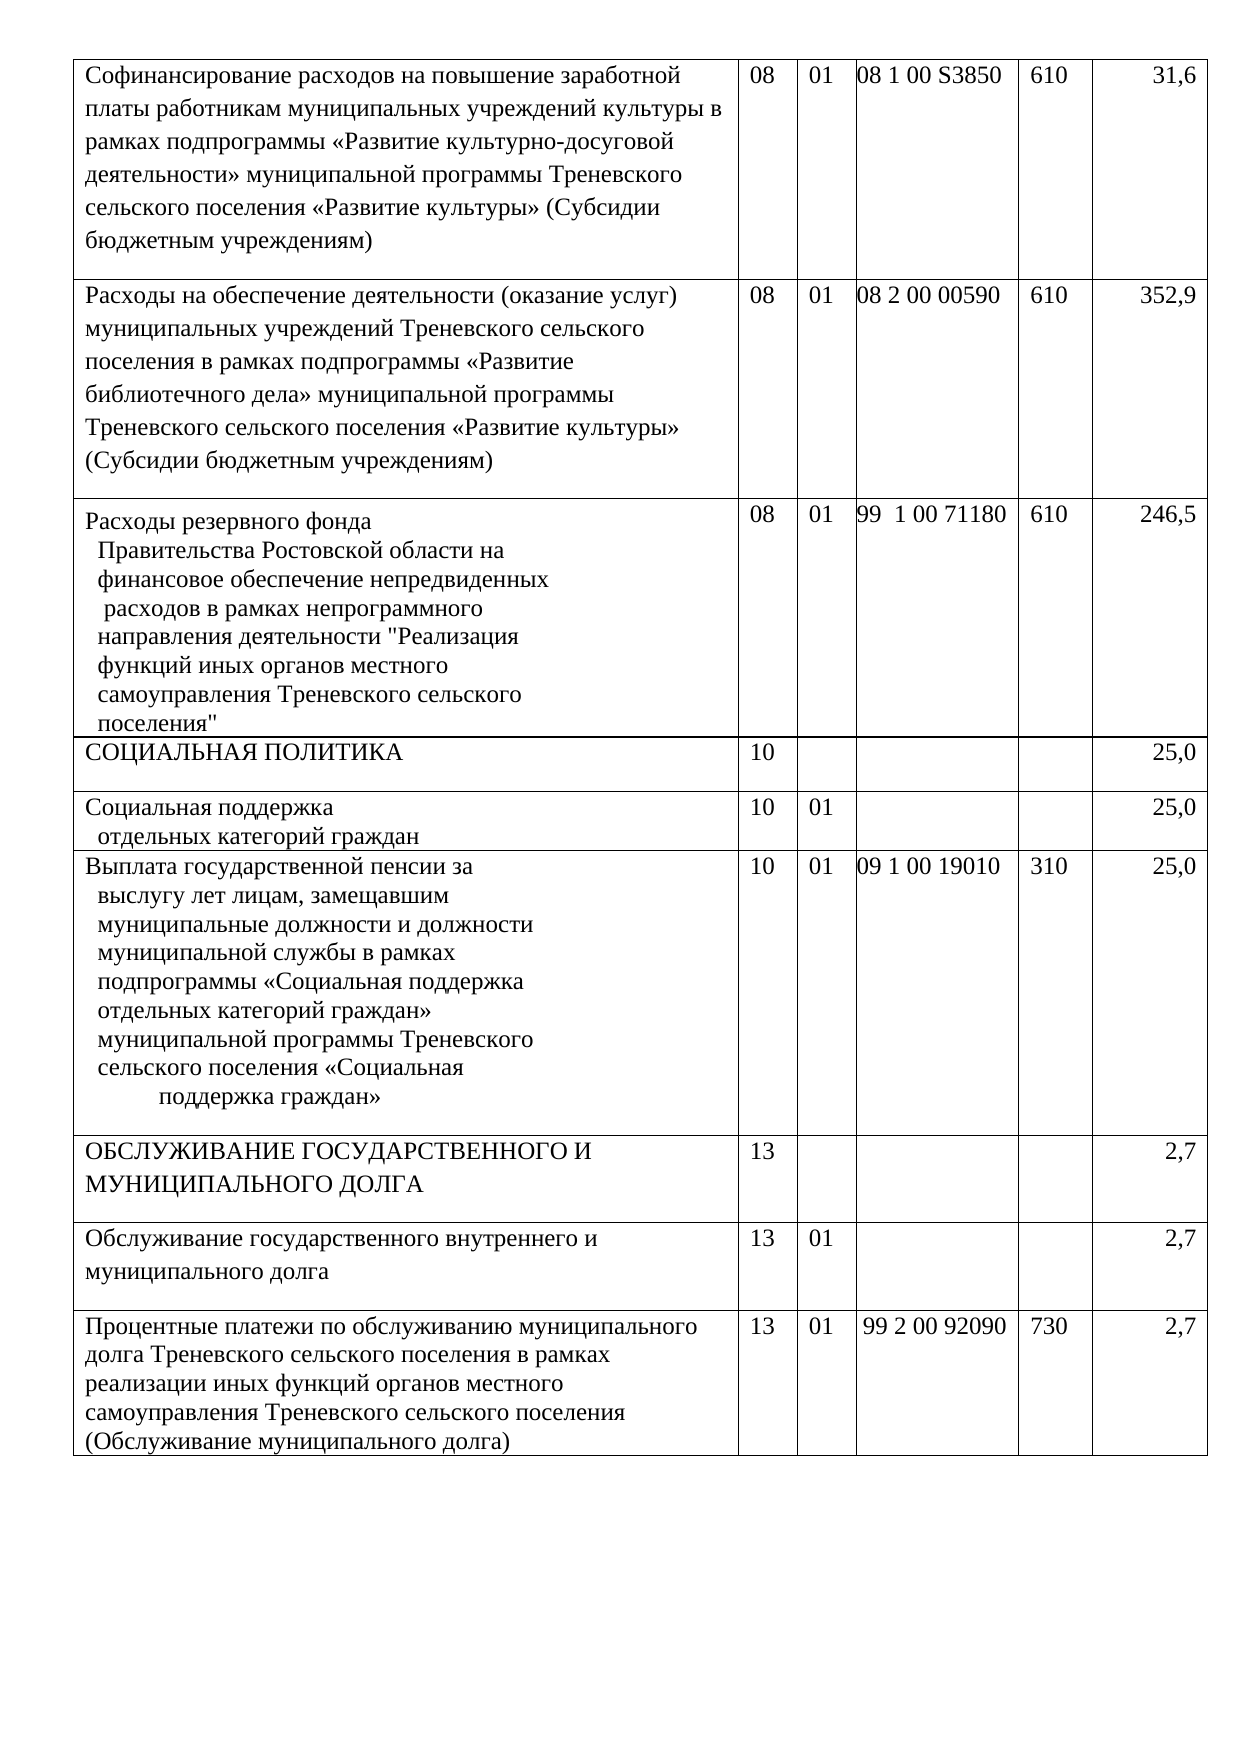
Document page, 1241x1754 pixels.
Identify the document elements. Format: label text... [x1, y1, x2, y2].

table_cell [1019, 1136, 1092, 1222]
table_cell 25,0 [1093, 738, 1207, 791]
table_cell 31,6 [1093, 60, 1207, 279]
table_cell 99 2 00 92090 [857, 1311, 1018, 1454]
table_cell 08 1 00 S3850 [857, 60, 1018, 279]
table_cell 01 [798, 60, 856, 279]
table_cell 13 [739, 1223, 797, 1310]
table_cell 01 [798, 851, 856, 1135]
table_cell 13 [739, 1136, 797, 1222]
table_cell Процентные платежи по обслуживанию муниципального долга Треневского сельского поселения в рамках реализации иных функций органов местного самоуправления Треневского сельского поселения (Обслуживание муниципального долга) [74, 1311, 738, 1454]
table_cell Обслуживание государственного внутреннего и муниципального долга [74, 1223, 738, 1310]
table_cell 25,0 [1093, 851, 1207, 1135]
table_cell 2,7 [1093, 1223, 1207, 1310]
table_cell 13 [739, 1311, 797, 1454]
table_cell 01 [798, 280, 856, 498]
table_cell [857, 1136, 1018, 1222]
table_cell Выплата государственной пенсии за выслугу лет лицам, замещавшим муниципальные должности и должности муниципальной службы в рамках подпрограммы «Социальная поддержка отдельных категорий граждан» муниципальной программы Треневского сельского поселения «Социальная поддержка граждан» [74, 851, 738, 1135]
table_cell 08 [739, 499, 797, 736]
table_cell 25,0 [1093, 792, 1207, 850]
table_cell [798, 1136, 856, 1222]
table_cell 10 [739, 738, 797, 791]
table_cell 10 [739, 851, 797, 1135]
table_cell 08 [739, 280, 797, 498]
table_cell [857, 738, 1018, 791]
table_cell [798, 738, 856, 791]
table_cell [1019, 1223, 1092, 1310]
table_cell 730 [1019, 1311, 1092, 1454]
table_cell 08 [739, 60, 797, 279]
table_cell 2,7 [1093, 1136, 1207, 1222]
table_cell 01 [798, 499, 856, 736]
table_cell 99 1 00 71180 [857, 499, 1018, 736]
table_cell 610 [1019, 499, 1092, 736]
table_cell Социальная поддержка отдельных категорий граждан [74, 792, 738, 850]
table_cell [857, 792, 1018, 850]
table_cell [857, 1223, 1018, 1310]
table_cell 10 [739, 792, 797, 850]
table_cell 246,5 [1093, 499, 1207, 736]
table_cell 01 [798, 1223, 856, 1310]
table_cell 01 [798, 792, 856, 850]
table_cell 610 [1019, 60, 1092, 279]
table_cell 08 2 00 00590 [857, 280, 1018, 498]
table_cell [1019, 792, 1092, 850]
table_cell Расходы на обеспечение деятельности (оказание услуг) муниципальных учреждений Треневского сельского поселения в рамках подпрограммы «Развитие библиотечного дела» муниципальной программы Треневского сельского поселения «Развитие культуры» (Субсидии бюджетным учреждениям) [74, 280, 738, 498]
table_cell ОБСЛУЖИВАНИЕ ГОСУДАРСТВЕННОГО И МУНИЦИПАЛЬНОГО ДОЛГА [74, 1136, 738, 1222]
table_cell [1019, 738, 1092, 791]
table_cell СОЦИАЛЬНАЯ ПОЛИТИКА [74, 738, 738, 791]
table_cell 610 [1019, 280, 1092, 498]
table_cell Софинансирование расходов на повышение заработной платы работникам муниципальных учреждений культуры в рамках подпрограммы «Развитие культурно-досуговой деятельности» муниципальной программы Треневского сельского поселения «Развитие культуры» (Субсидии бюджетным учреждениям) [74, 60, 738, 279]
table_cell 09 1 00 19010 [857, 851, 1018, 1135]
table_cell Расходы резервного фонда Правительства Ростовской области на финансовое обеспечение непредвиденных расходов в рамках непрограммного направления деятельности "Реализация функций иных органов местного самоуправления Треневского сельского поселения" [74, 499, 738, 736]
table_cell 352,9 [1093, 280, 1207, 498]
table_cell 01 [798, 1311, 856, 1454]
table_cell 2,7 [1093, 1311, 1207, 1454]
table_cell 310 [1019, 851, 1092, 1135]
